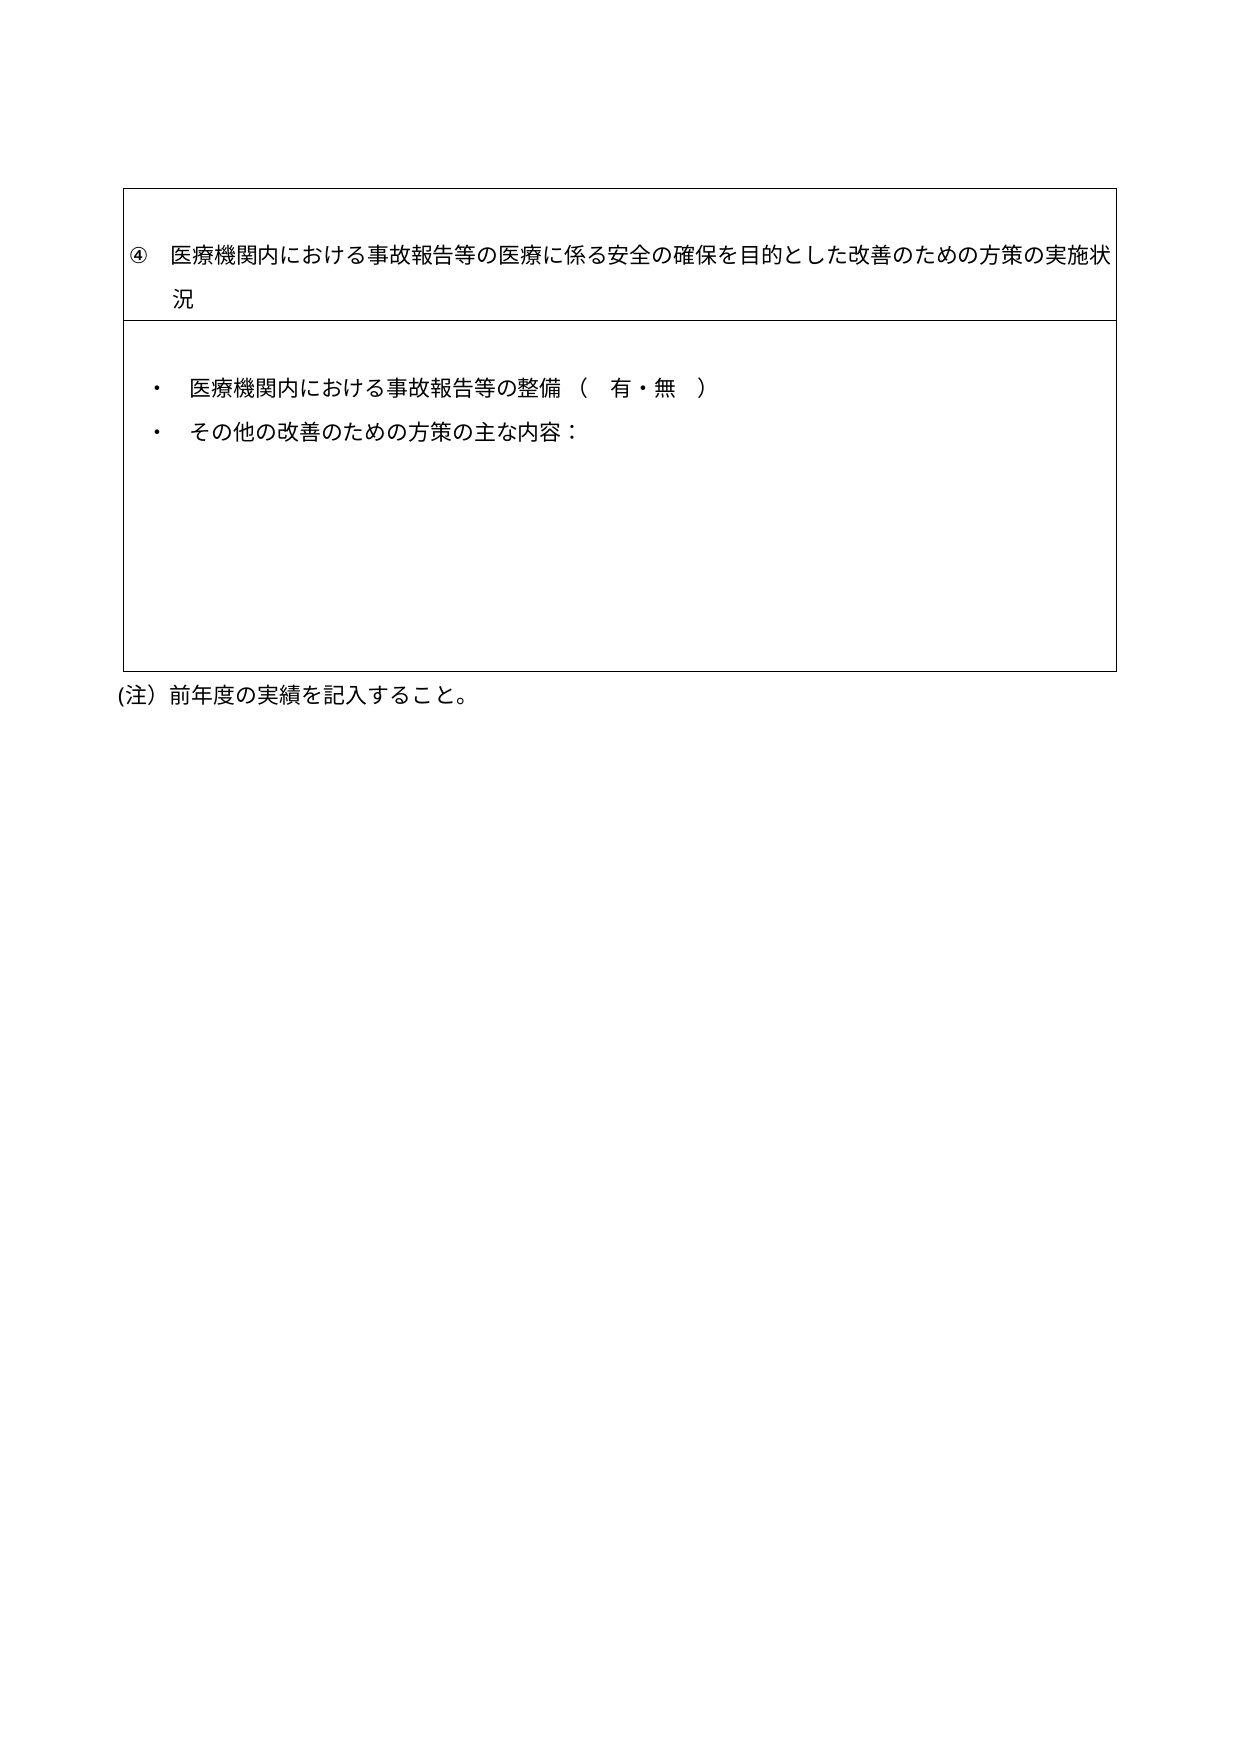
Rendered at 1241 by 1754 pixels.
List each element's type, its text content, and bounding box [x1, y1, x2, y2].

table_cell [909, 321, 1116, 671]
table_cell ・ 医療機関内における事故報告等の整備 （ 有・無 ） ・ その他の改善のための方策の主な内容： [124, 321, 909, 671]
text (注）前年度の実績を記入すること。 [118, 672, 1122, 716]
table_cell ④ 医療機関内における事故報告等の医療に係る安全の確保を目的とした改善のための方策の実施状況 [124, 189, 1116, 320]
